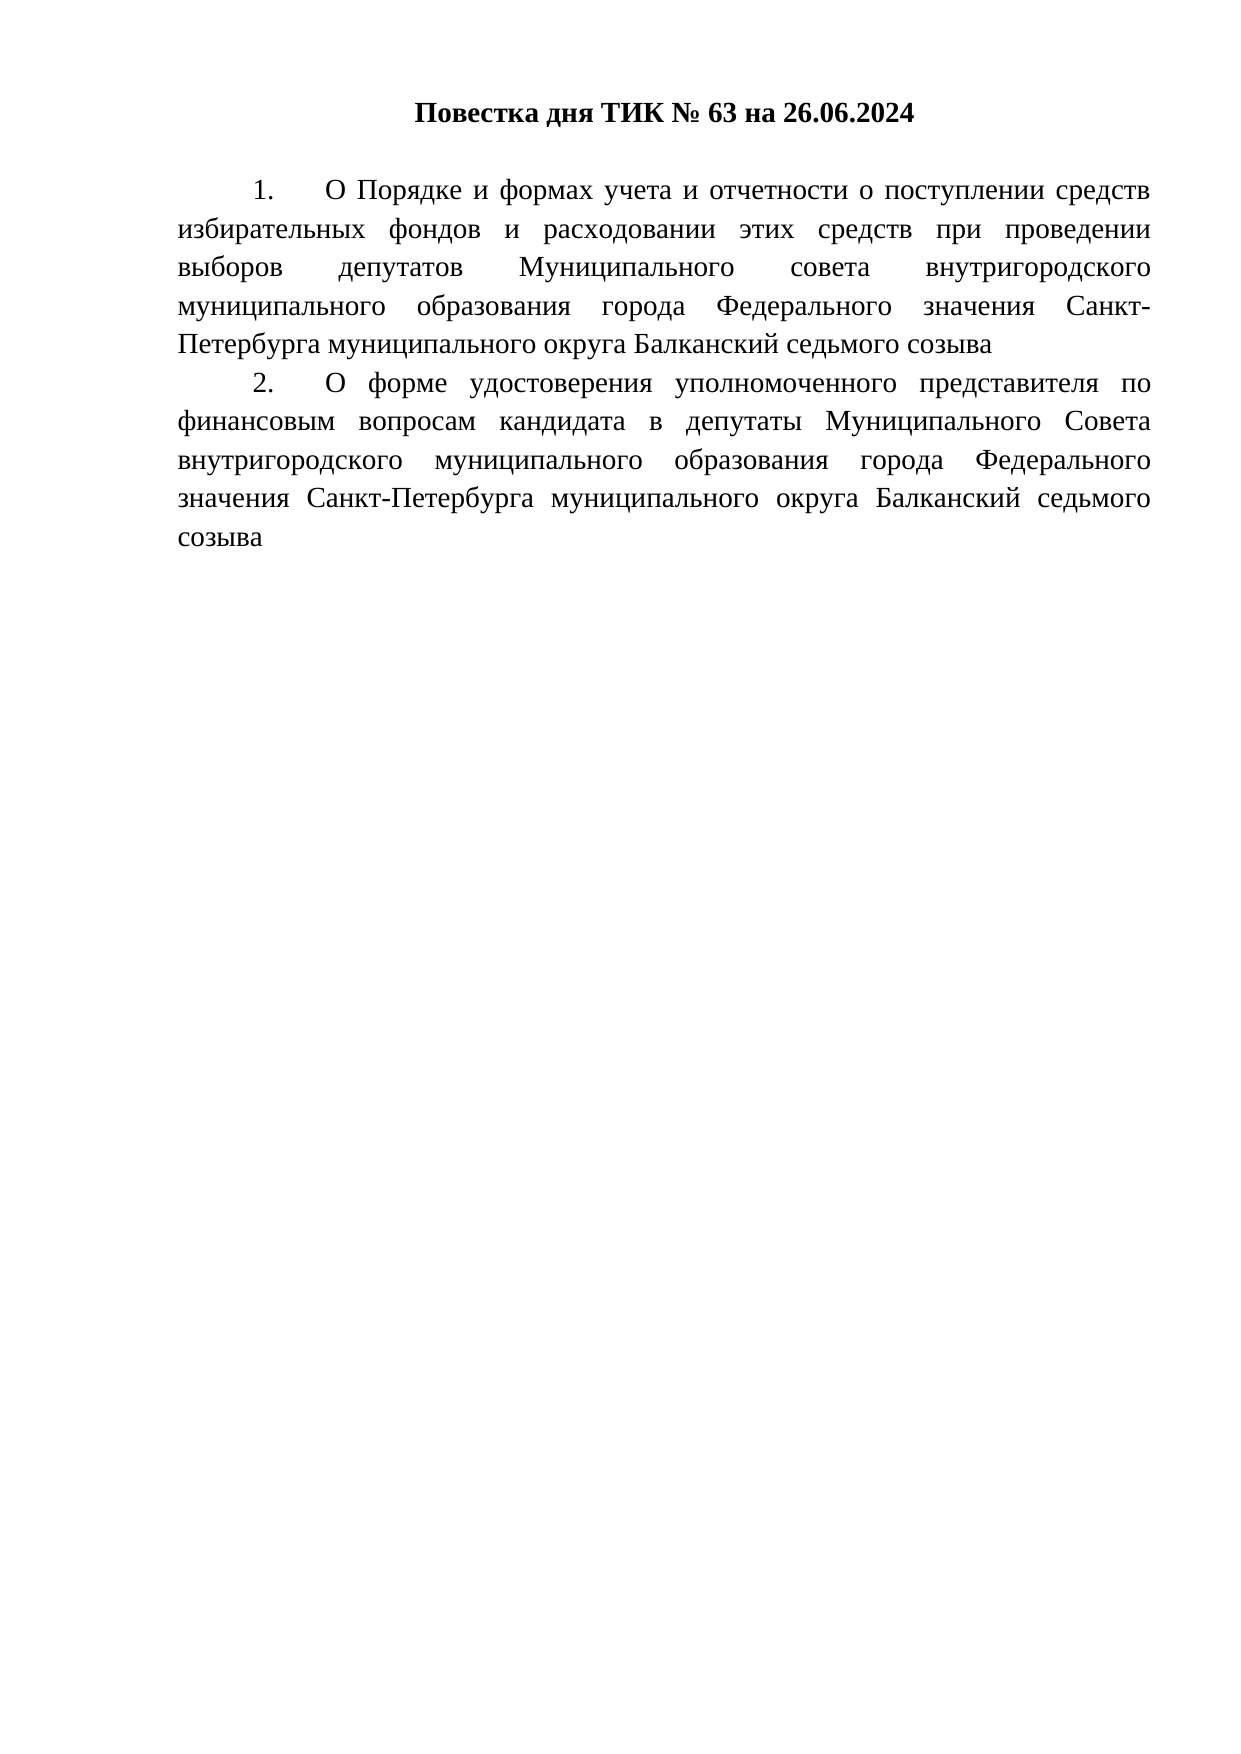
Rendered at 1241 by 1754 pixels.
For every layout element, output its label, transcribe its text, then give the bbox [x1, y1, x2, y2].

list О форме удостоверения уполномоченного представителя по финансовым вопросам кандидата в депутаты Муниципального Совета внутригородского муниципального образования города Федерального значения Санкт-Петербурга муниципального округа Балканский седьмого созыва [177, 365, 1152, 553]
list О Порядке и формах учета и отчетности о поступлении средств избирательных фондов и расходовании этих средств при проведении выборов депутатов Муниципального совета внутригородского муниципального образования города Федерального значения Санкт-Петербурга муниципального округа Балканский седьмого созыва [177, 172, 1152, 360]
text Повестка дня ТИК № 63 на 26.06.2024 [177, 95, 1152, 129]
